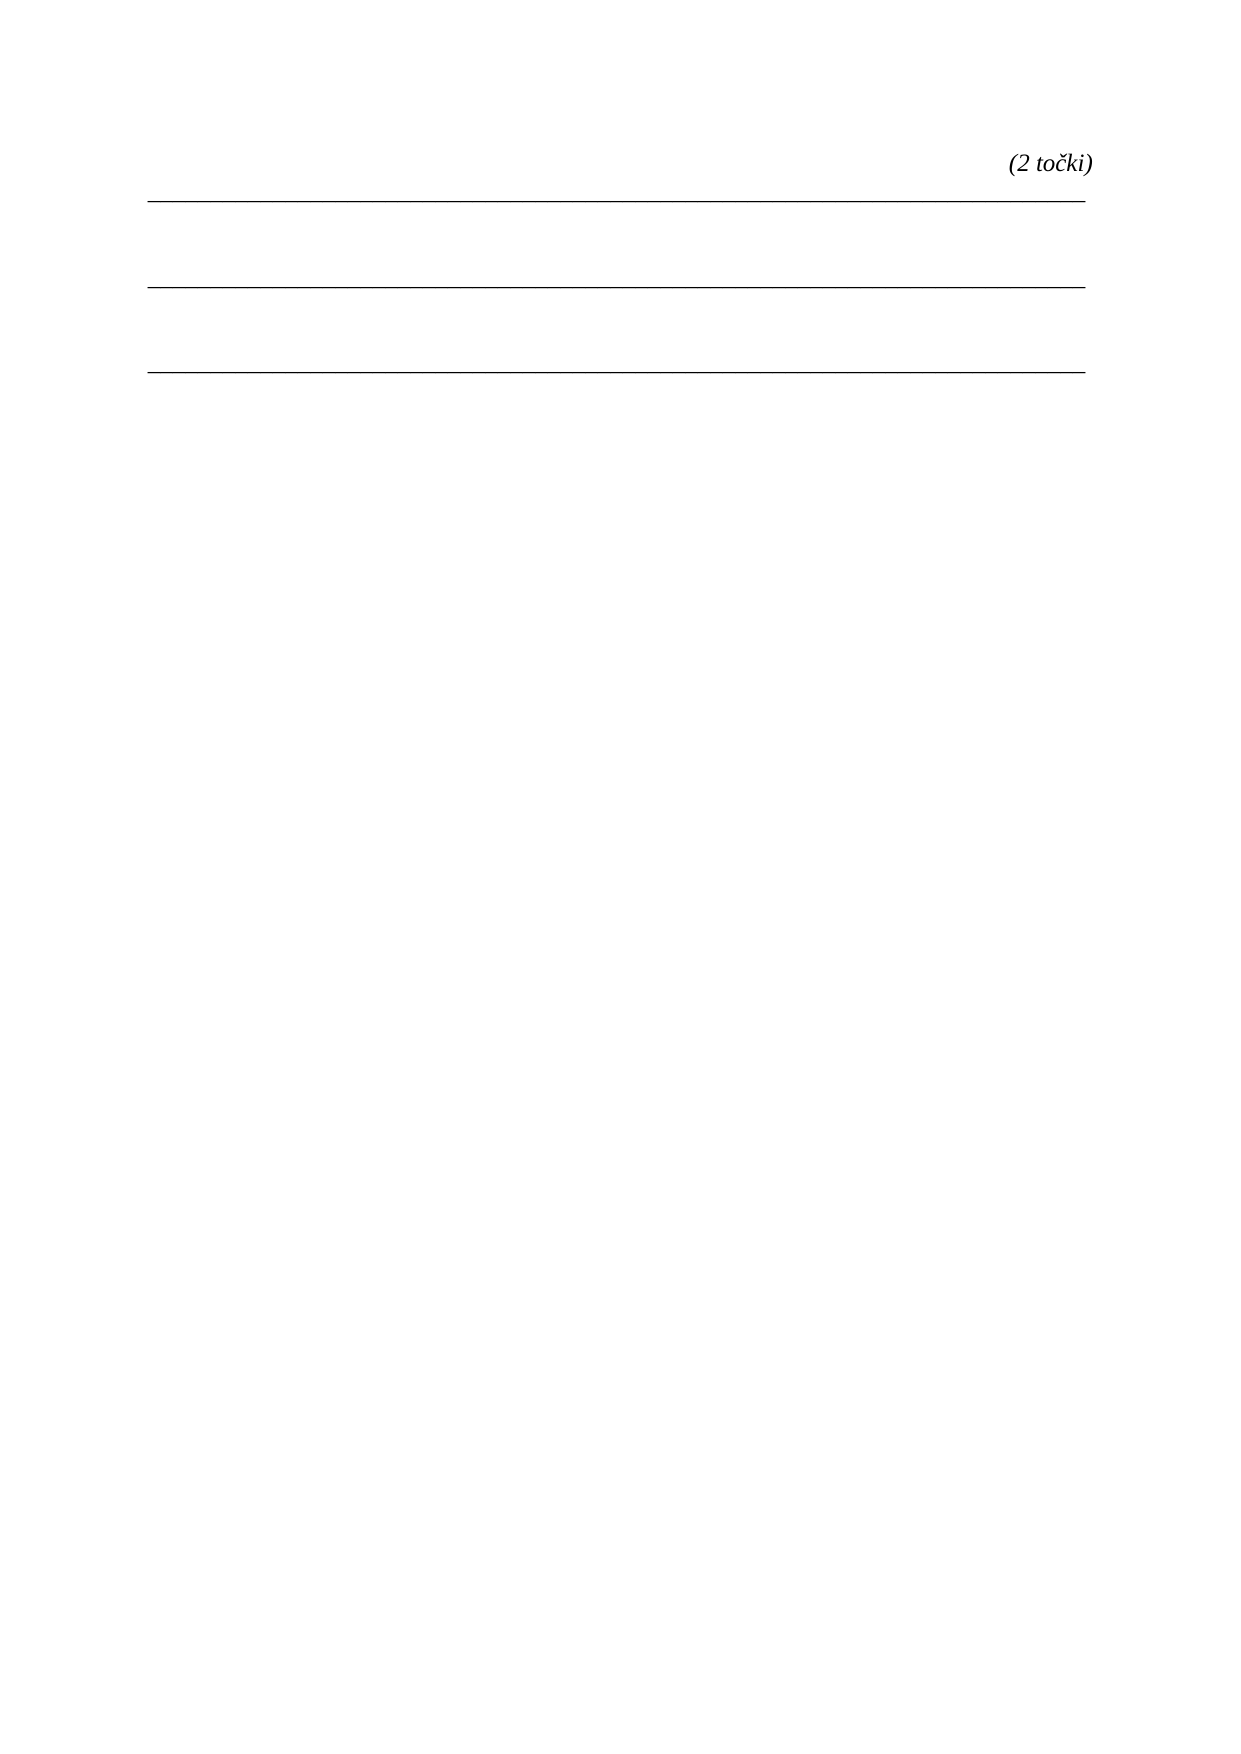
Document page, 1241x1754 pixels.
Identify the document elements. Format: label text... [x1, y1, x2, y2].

text ___________________________________________________________________________ [148, 176, 1093, 233]
text (2 točki) [148, 148, 1093, 176]
text ___________________________________________________________________________ [148, 347, 1093, 404]
text ___________________________________________________________________________ [148, 262, 1093, 319]
